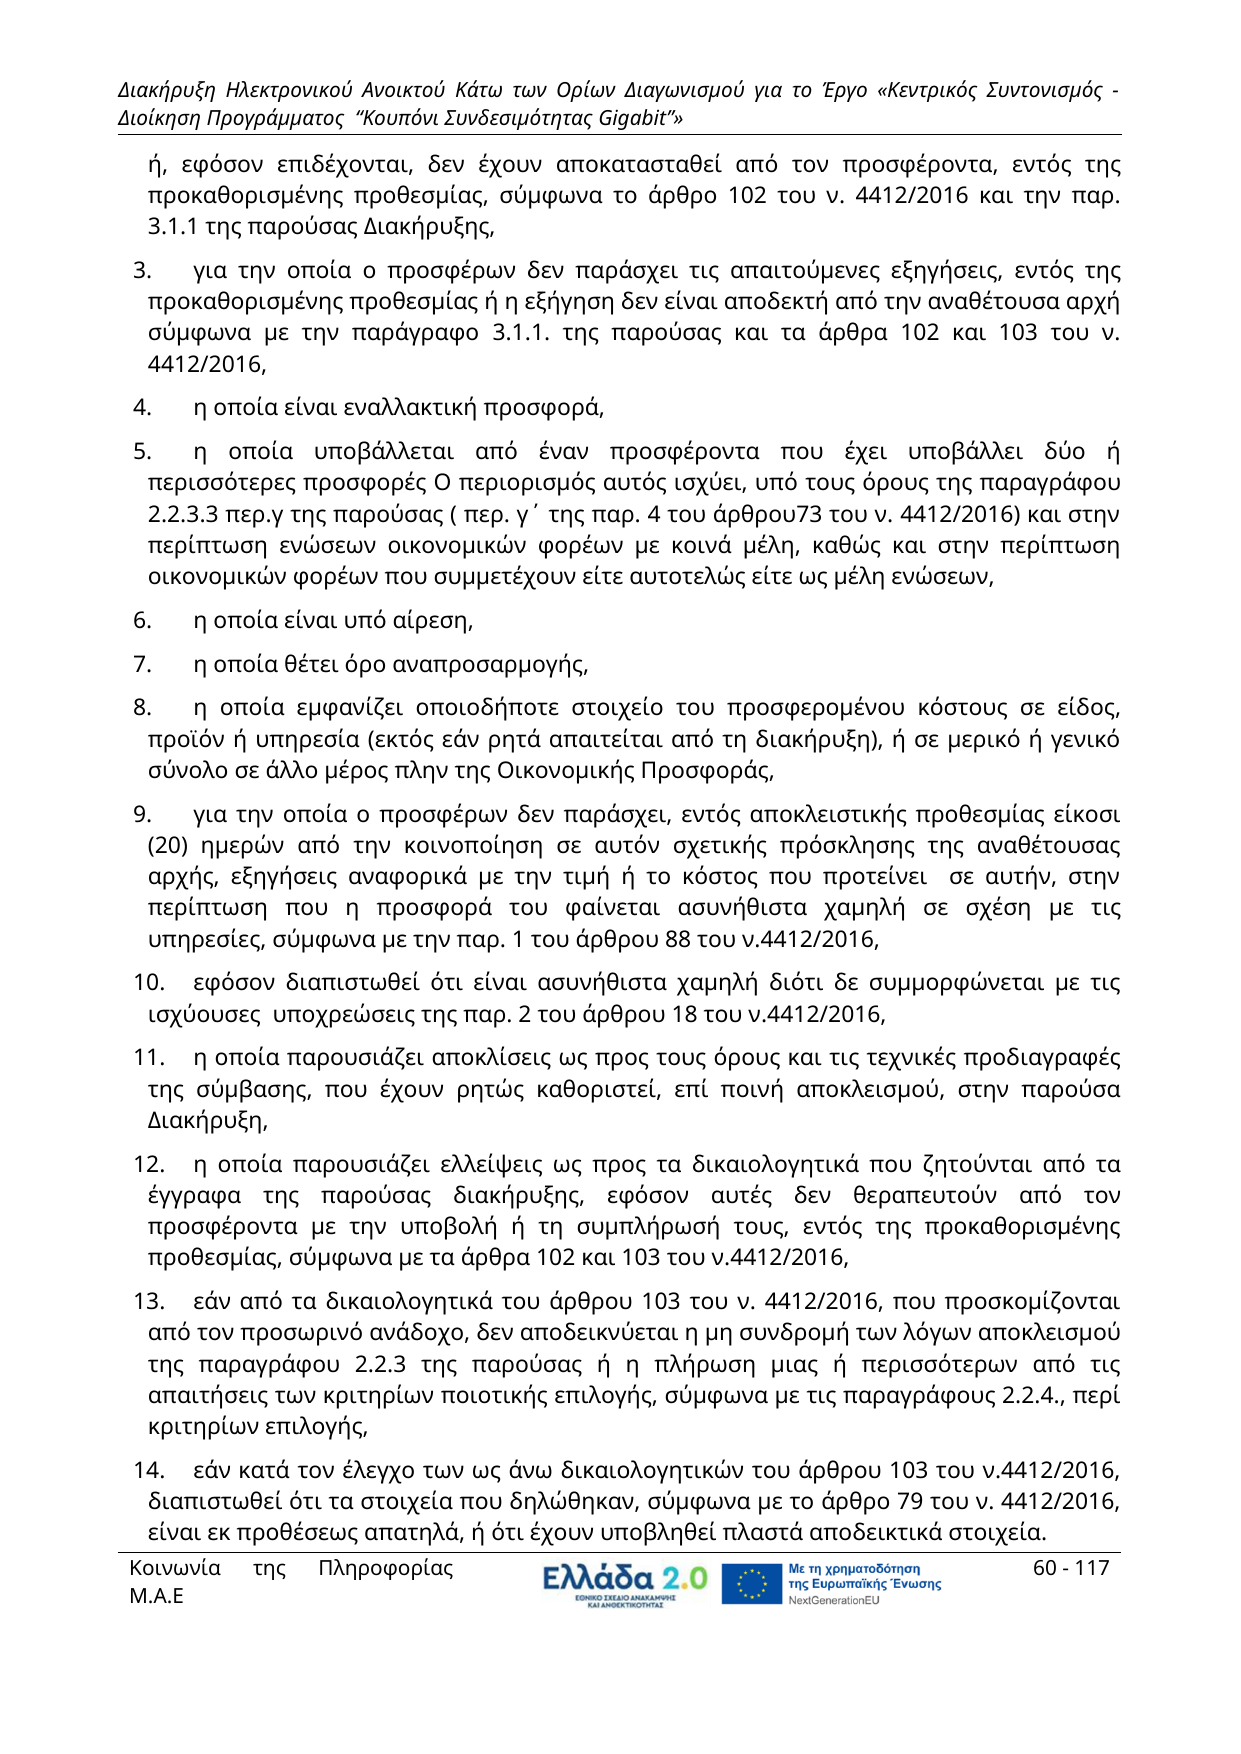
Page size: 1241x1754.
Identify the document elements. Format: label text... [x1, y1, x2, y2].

list εάν από τα δικαιολογητικά του άρθρου 103 του ν. 4412/2016, που προσκομίζονται από τον προσωρινό ανάδοχο, δεν αποδεικνύεται η μη συνδρομή των λόγων αποκλεισμού της παραγράφου 2.2.3 της παρούσας ή η πλήρωση μιας ή περισσότερων από τις απαιτήσεις των κριτηρίων ποιοτικής επιλογής, σύμφωνα με τις παραγράφους 2.2.4., περί κριτηρίων επιλογής, [133, 1285, 1122, 1441]
list η οποία παρουσιάζει ελλείψεις ως προς τα δικαιολογητικά που ζητούνται από τα έγγραφα της παρούσας διακήρυξης, εφόσον αυτές δεν θεραπευτούν από τον προσφέροντα με την υποβολή ή τη συμπλήρωσή τους, εντός της προκαθορισμένης προθεσμίας, σύμφωνα με τα άρθρα 102 και 103 του ν.4412/2016, [133, 1147, 1122, 1272]
list η οποία είναι υπό αίρεση, [133, 604, 1122, 635]
list η οποία είναι εναλλακτική προσφορά, [133, 391, 1122, 422]
list εφόσον διαπιστωθεί ότι είναι ασυνήθιστα χαμηλή διότι δε συμμορφώνεται με τις ισχύουσες υποχρεώσεις της παρ. 2 του άρθρου 18 του ν.4412/2016, [133, 966, 1122, 1029]
list εάν κατά τον έλεγχο των ως άνω δικαιολογητικών του άρθρου 103 του ν.4412/2016, διαπιστωθεί ότι τα στοιχεία που δηλώθηκαν, σύμφωνα με το άρθρο 79 του ν. 4412/2016, είναι εκ προθέσεως απατηλά, ή ότι έχουν υποβληθεί πλαστά αποδεικτικά στοιχεία. [133, 1454, 1122, 1547]
list η οποία εμφανίζει οποιοδήποτε στοιχείο του προσφερομένου κόστους σε είδος, προϊόν ή υπηρεσία (εκτός εάν ρητά απαιτείται από τη διακήρυξη), ή σε μερικό ή γενικό σύνολο σε άλλο μέρος πλην της Οικονομικής Προσφοράς, [133, 691, 1122, 785]
list η οποία θέτει όρο αναπροσαρμογής, [133, 647, 1122, 679]
list για την οποία ο προσφέρων δεν παράσχει, εντός αποκλειστικής προθεσμίας είκοσι (20) ημερών από την κοινοποίηση σε αυτόν σχετικής πρόσκλησης της αναθέτουσας αρχής, εξηγήσεις αναφορικά με την τιμή ή το κόστος που προτείνει σε αυτήν, στην περίπτωση που η προσφορά του φαίνεται ασυνήθιστα χαμηλή σε σχέση με τις υπηρεσίες, σύμφωνα με την παρ. 1 του άρθρου 88 του ν.4412/2016, [133, 797, 1122, 954]
picture [541, 1557, 948, 1609]
list η οποία παρουσιάζει αποκλίσεις ως προς τους όρους και τις τεχνικές προδιαγραφές της σύμβασης, που έχουν ρητώς καθοριστεί, επί ποινή αποκλεισμού, στην παρούσα Διακήρυξη, [133, 1041, 1122, 1135]
list για την οποία ο προσφέρων δεν παράσχει τις απαιτούμενες εξηγήσεις, εντός της προκαθορισμένης προθεσμίας ή η εξήγηση δεν είναι αποδεκτή από την αναθέτουσα αρχή σύμφωνα με την παράγραφο 3.1.1. της παρούσας και τα άρθρα 102 και 103 του ν. 4412/2016, [133, 254, 1122, 379]
list η οποία υποβάλλεται από έναν προσφέροντα που έχει υποβάλλει δύο ή περισσότερες προσφορές Ο περιορισμός αυτός ισχύει, υπό τους όρους της παραγράφου 2.2.3.3 περ.γ της παρούσας ( περ. γ΄ της παρ. 4 του άρθρου73 του ν. 4412/2016) και στην περίπτωση ενώσεων οικονομικών φορέων με κοινά μέλη, καθώς και στην περίπτωση οικονομικών φορέων που συμμετέχουν είτε αυτοτελώς είτε ως μέλη ενώσεων, [133, 435, 1122, 591]
